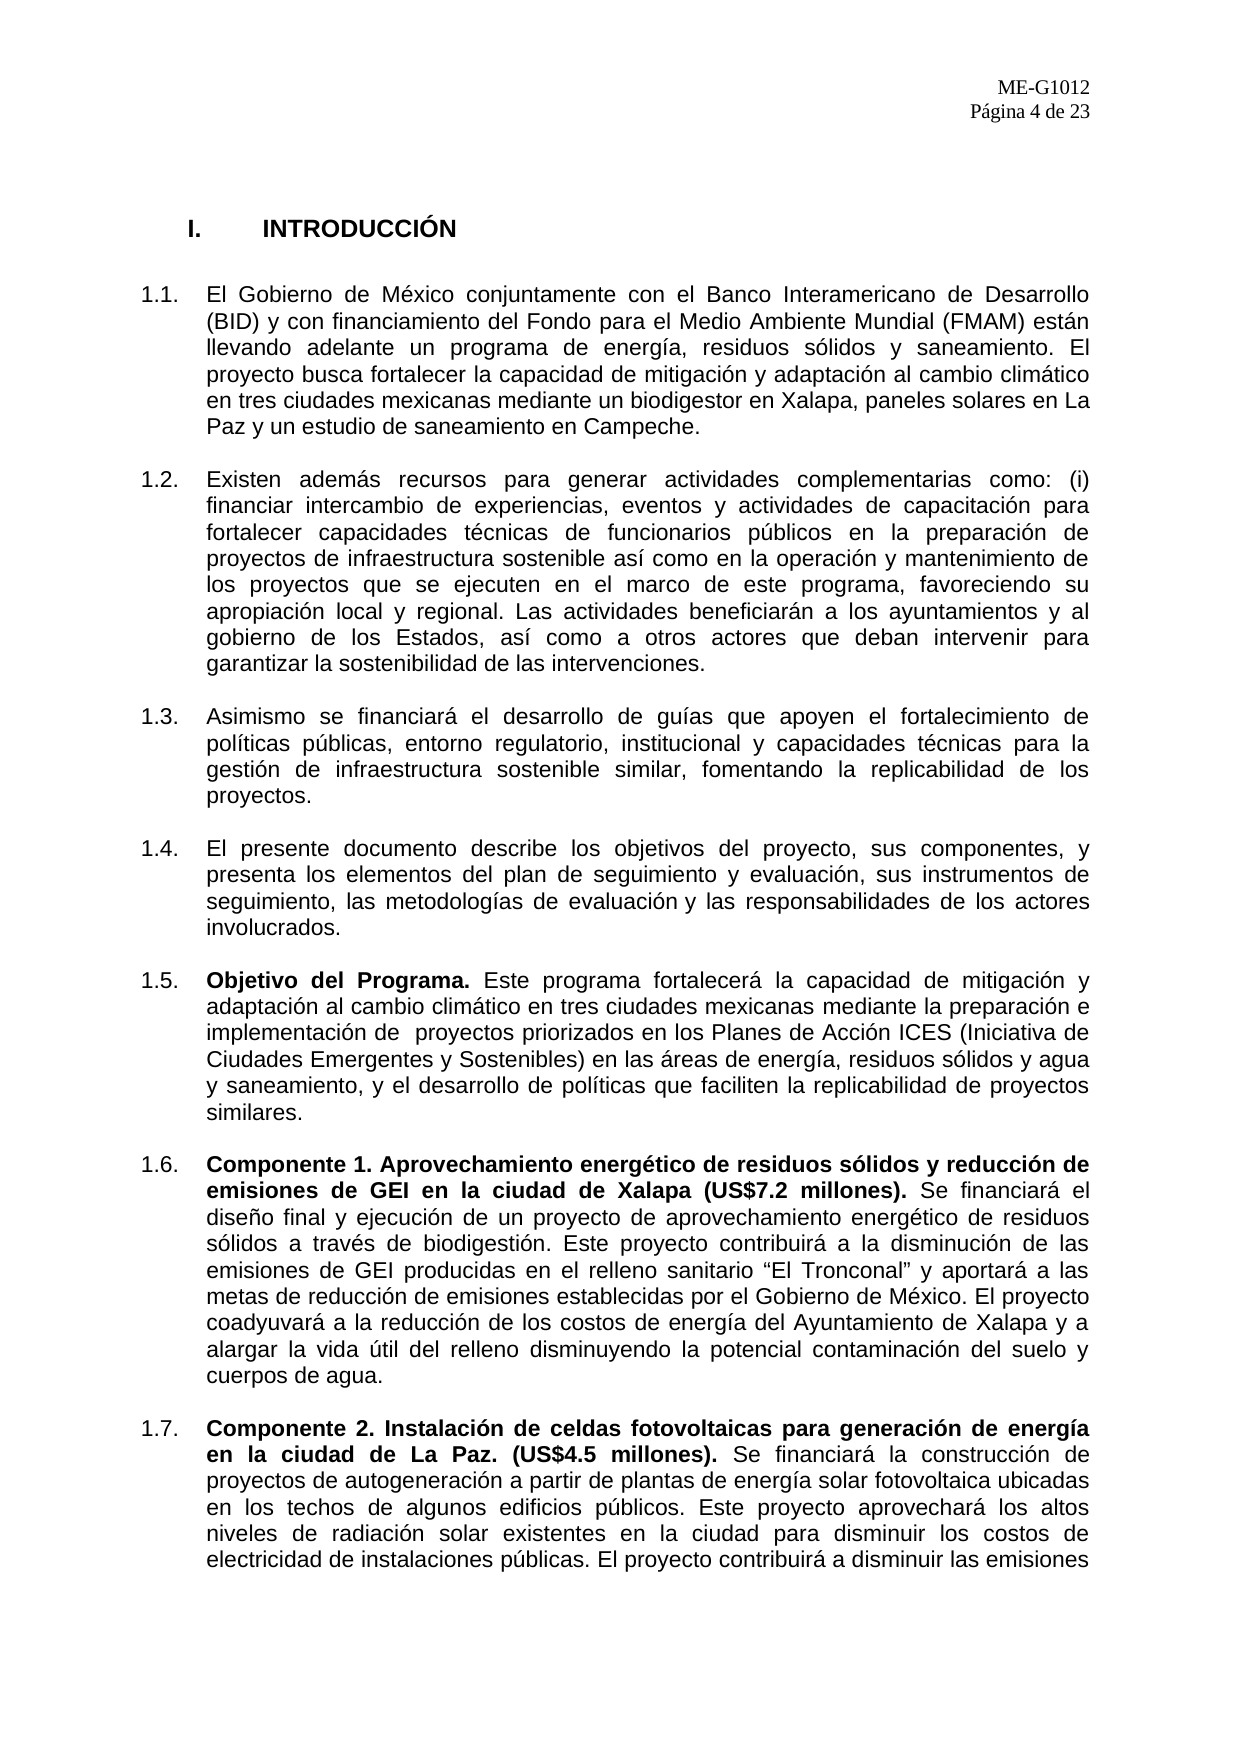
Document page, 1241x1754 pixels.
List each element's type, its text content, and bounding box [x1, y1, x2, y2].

subtitle INTRODUCCIÓN [187, 214, 1090, 243]
list Componente 1. Aprovechamiento energético de residuos sólidos y reducción de emisiones de GEI en la ciudad de Xalapa (US$7.2 millones). Se financiará el diseño final y ejecución de un proyecto de aprovechamiento energético de residuos sólidos a través de biodigestión. Este proyecto contribuirá a la disminución de las emisiones de GEI producidas en el relleno sanitario “El Tronconal” y aportará a las metas de reducción de emisiones establecidas por el Gobierno de México. El proyecto coadyuvará a la reducción de los costos de energía del Ayuntamiento de Xalapa y a alargar la vida útil del relleno disminuyendo la potencial contaminación del suelo y cuerpos de agua. [141, 1151, 1090, 1388]
list Asimismo se financiará el desarrollo de guías que apoyen el fortalecimiento de políticas públicas, entorno regulatorio, institucional y capacidades técnicas para la gestión de infraestructura sostenible similar, fomentando la replicabilidad de los proyectos. [141, 703, 1090, 808]
list El Gobierno de México conjuntamente con el Banco Interamericano de Desarrollo (BID) y con financiamiento del Fondo para el Medio Ambiente Mundial (FMAM) están llevando adelante un programa de energía, residuos sólidos y saneamiento. El proyecto busca fortalecer la capacidad de mitigación y adaptación al cambio climático en tres ciudades mexicanas mediante un biodigestor en Xalapa, paneles solares en La Paz y un estudio de saneamiento en Campeche. [141, 281, 1090, 439]
list Objetivo del Programa. Este programa fortalecerá la capacidad de mitigación y adaptación al cambio climático en tres ciudades mexicanas mediante la preparación e implementación de proyectos priorizados en los Planes de Acción ICES (Iniciativa de Ciudades Emergentes y Sostenibles) en las áreas de energía, residuos sólidos y agua y saneamiento, y el desarrollo de políticas que faciliten la replicabilidad de proyectos similares. [141, 967, 1090, 1125]
list El presente documento describe los objetivos del proyecto, sus componentes, y presenta los elementos del plan de seguimiento y evaluación, sus instrumentos de seguimiento, las metodologías de evaluación y las responsabilidades de los actores involucrados. [141, 835, 1090, 940]
list Existen además recursos para generar actividades complementarias como: (i) financiar intercambio de experiencias, eventos y actividades de capacitación para fortalecer capacidades técnicas de funcionarios públicos en la preparación de proyectos de infraestructura sostenible así como en la operación y mantenimiento de los proyectos que se ejecuten en el marco de este programa, favoreciendo su apropiación local y regional. Las actividades beneficiarán a los ayuntamientos y al gobierno de los Estados, así como a otros actores que deban intervenir para garantizar la sostenibilidad de las intervenciones. [141, 466, 1090, 677]
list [141, 1415, 1090, 1573]
